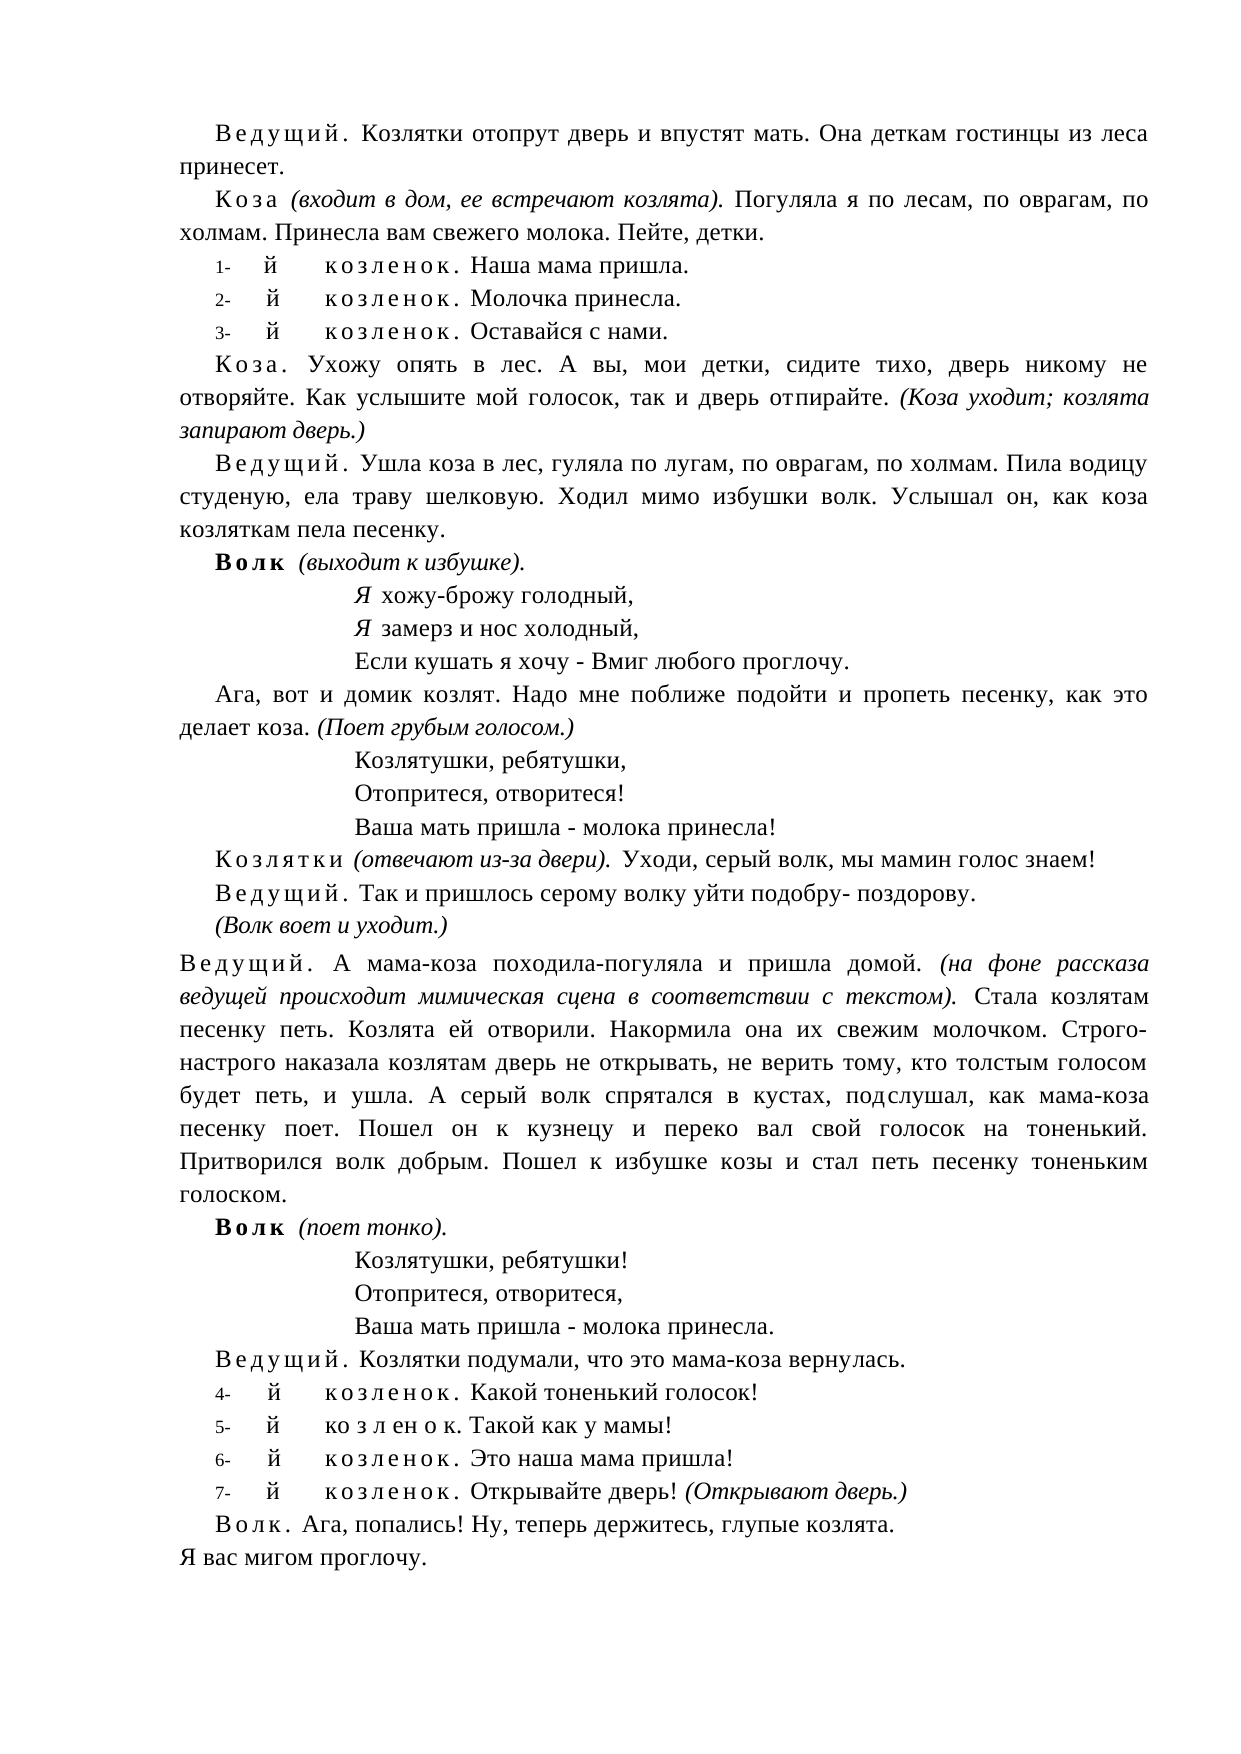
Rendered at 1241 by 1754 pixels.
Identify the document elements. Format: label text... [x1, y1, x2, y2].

list й козленок. Молочка принесла. [179, 283, 1152, 312]
text Я вас мигом проглочу. [179, 1542, 1152, 1571]
list й ко з л ен о к. Такой как у мамы! [179, 1410, 1152, 1439]
text Ваша мать пришла - молока принесла. [354, 1311, 1152, 1340]
list й козленок. Это наша мама пришла! [179, 1443, 1152, 1472]
text Волк (выходит к избушке). [179, 547, 1152, 576]
text Ведущий. Козлятки подумали, что это мама-коза вернулась. [179, 1344, 1149, 1373]
text Волк. Ага, попались! Ну, теперь держитесь, глупые козлята. [179, 1509, 1152, 1538]
list й козленок. Наша мама пришла. [179, 250, 1152, 279]
text Ведущий. Так и пришлось серому волку уйти подобру- поздорову. [179, 878, 1149, 906]
text Ведущий. Ушла коза в лес, гуляла по лугам, по оврагам, по холмам. Пила водицу студеную, ела траву шелковую. Ходил мимо избушки волк. Услышал он, как коза козляткам пела песенку. [179, 448, 1149, 543]
list й козленок. Открывайте дверь! (Открывают дверь.) [179, 1476, 1152, 1505]
text Волк (поет тонко). [179, 1212, 1152, 1241]
text Ага, вот и домик козлят. Надо мне поближе подойти и пропеть песенку, как это делает коза. (Поет грубым голосом.) [179, 679, 1149, 741]
text Я замерз и нос холодный, [354, 613, 1152, 642]
text Я хожу-брожу голодный, [354, 580, 1152, 609]
text Ведущий. Козлятки отопрут дверь и впустят мать. Она деткам гостинцы из леса принесет. [179, 118, 1149, 180]
text Коза. Ухожу опять в лес. А вы, мои детки, сидите тихо, дверь никому не отворяйте. Как услышите мой голосок, так и дверь отпирайте. (Коза уходит; козлята запирают дверь.) [179, 349, 1149, 444]
text Ведущий. А мама-коза походила-погуляла и пришла домой. (на фоне рассказа ведущей происходит мимическая сцена в соответствии с текстом). Стала козлятам песенку петь. Козлята ей отворили. Накормила она их свежим молочком. Строго-настрого наказала козлятам дверь не открывать, не верить тому, кто толстым голосом будет петь, и ушла. А серый волк спрятался в кустах, подслушал, как мама-коза песенку поет. Пошел он к кузнецу и переко вал свой голосок на тоненький. Притворился волк добрым. Пошел к избушке козы и стал петь песенку тоненьким голоском. [179, 948, 1149, 1208]
text Козлятушки, ребятушки, [354, 746, 1152, 774]
list й козленок. Какой тоненький голосок! [179, 1377, 1152, 1406]
text Козлятки (отвечают из-за двери). Уходи, серый волк, мы мамин голос знаем! [179, 844, 1149, 873]
text Козлятушки, ребятушки! [354, 1245, 1152, 1274]
text Если кушать я хочу - Вмиг любого проглочу. [354, 646, 1054, 675]
list й козленок. Оставайся с нами. [179, 316, 1152, 345]
text Коза (входит в дом, ее встречают козлята). Погуляла я по лесам, по оврагам, по холмам. Принесла вам свежего молока. Пейте, детки. [179, 184, 1149, 246]
text Ваша мать пришла - молока принесла! [354, 812, 1152, 840]
text (Волк воет и уходит.) [179, 911, 1152, 939]
text Отопритеся, отворитеся, [354, 1278, 1152, 1307]
text Отопритеся, отворитеся! [354, 778, 1152, 807]
